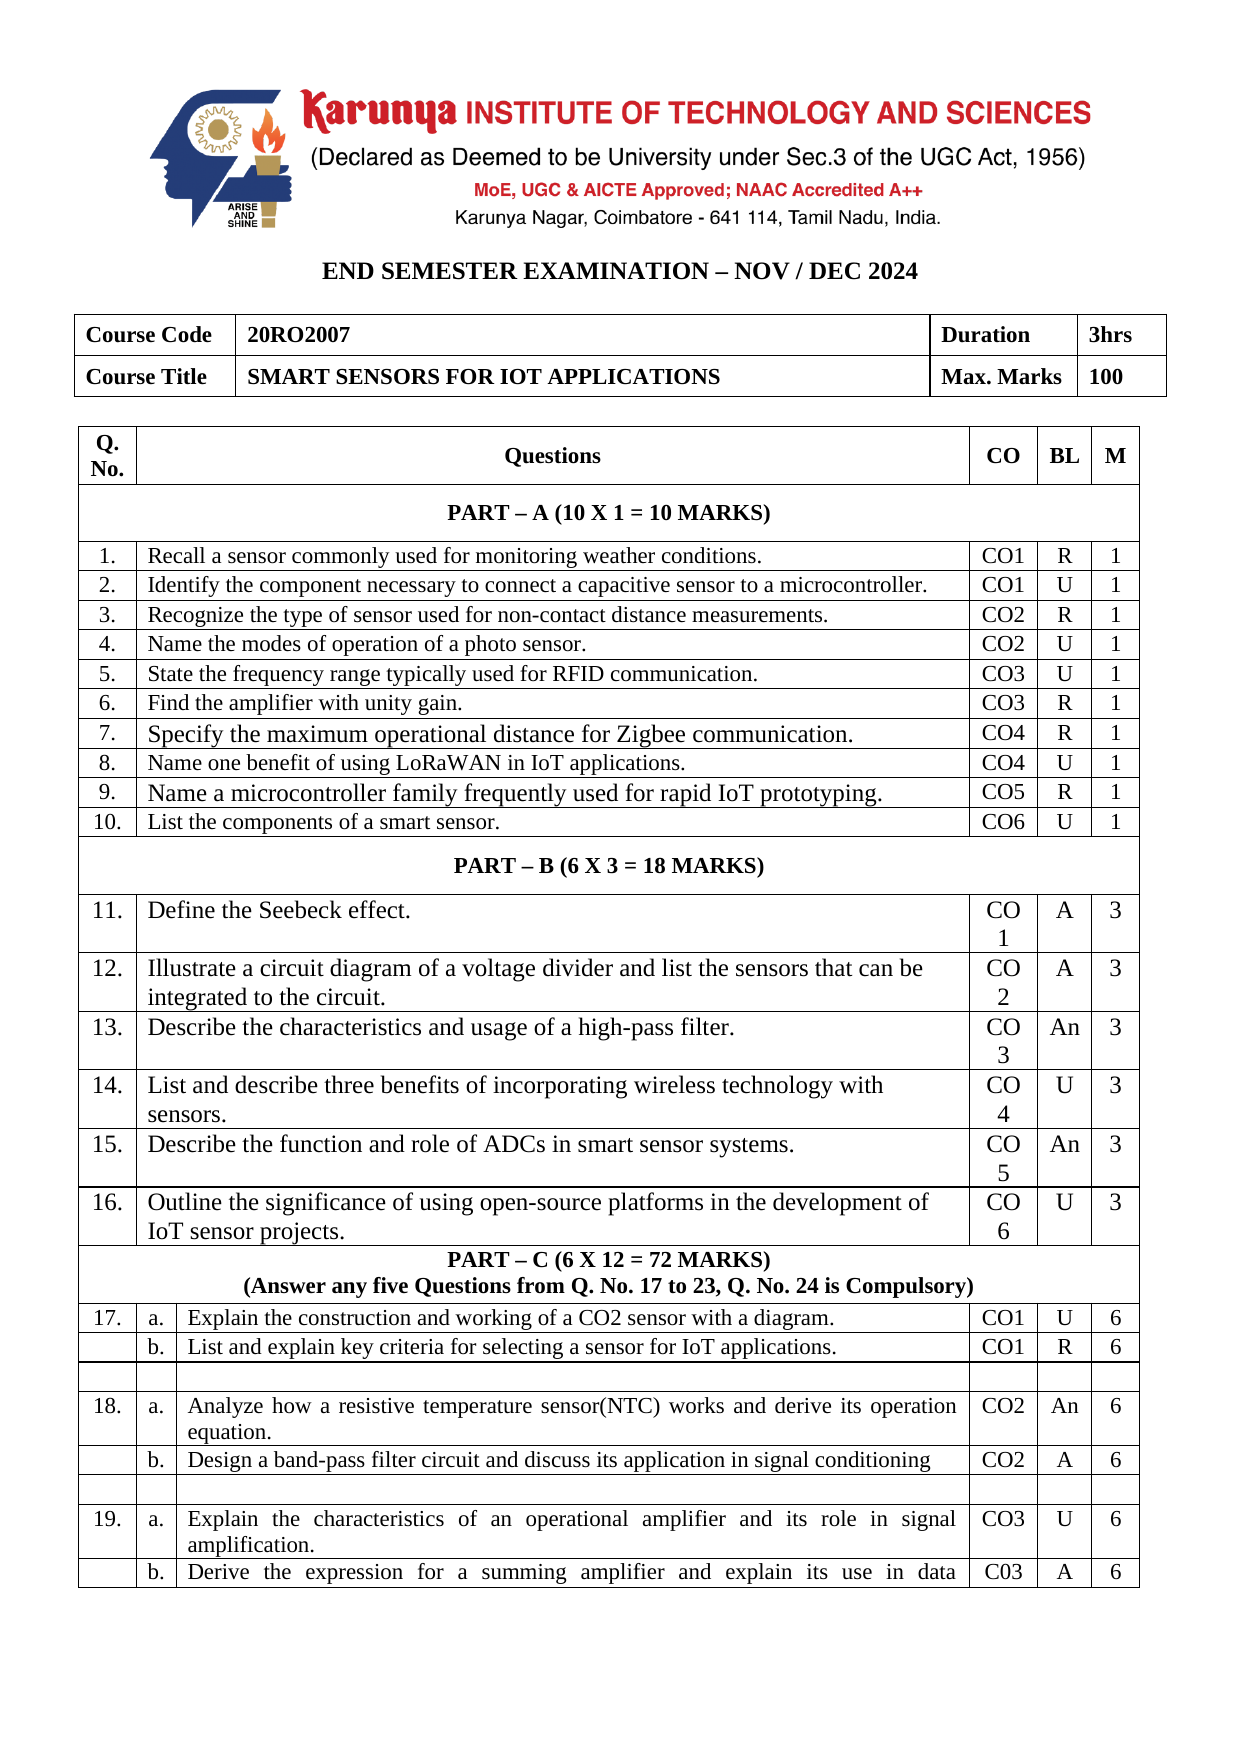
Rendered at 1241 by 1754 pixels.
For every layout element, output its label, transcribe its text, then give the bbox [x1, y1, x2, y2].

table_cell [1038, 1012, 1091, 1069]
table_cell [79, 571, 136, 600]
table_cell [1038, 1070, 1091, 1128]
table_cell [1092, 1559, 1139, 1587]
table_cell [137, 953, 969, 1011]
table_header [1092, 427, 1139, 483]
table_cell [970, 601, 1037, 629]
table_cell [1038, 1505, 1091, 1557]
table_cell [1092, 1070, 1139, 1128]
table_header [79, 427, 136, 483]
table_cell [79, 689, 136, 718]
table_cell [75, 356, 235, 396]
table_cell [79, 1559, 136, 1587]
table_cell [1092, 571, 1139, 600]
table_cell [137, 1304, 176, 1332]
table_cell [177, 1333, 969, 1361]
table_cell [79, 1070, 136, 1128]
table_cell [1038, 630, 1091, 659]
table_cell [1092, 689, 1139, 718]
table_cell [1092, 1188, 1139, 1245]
text END SEMESTER EXAMINATION – NOV / DEC 2024 [90, 256, 1150, 285]
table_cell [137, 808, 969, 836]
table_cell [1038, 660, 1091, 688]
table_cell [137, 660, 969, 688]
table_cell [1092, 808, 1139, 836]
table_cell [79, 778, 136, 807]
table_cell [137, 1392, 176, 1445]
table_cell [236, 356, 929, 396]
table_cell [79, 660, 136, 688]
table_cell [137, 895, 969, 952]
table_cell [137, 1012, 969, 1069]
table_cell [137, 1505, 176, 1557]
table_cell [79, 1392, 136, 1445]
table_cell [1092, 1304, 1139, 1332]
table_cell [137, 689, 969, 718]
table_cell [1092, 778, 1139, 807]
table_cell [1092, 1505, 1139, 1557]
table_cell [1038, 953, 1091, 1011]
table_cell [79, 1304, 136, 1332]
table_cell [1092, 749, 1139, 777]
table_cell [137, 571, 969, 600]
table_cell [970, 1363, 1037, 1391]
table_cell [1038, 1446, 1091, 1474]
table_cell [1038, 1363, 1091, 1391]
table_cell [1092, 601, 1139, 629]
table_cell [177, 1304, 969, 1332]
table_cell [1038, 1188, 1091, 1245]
picture [149, 89, 1091, 228]
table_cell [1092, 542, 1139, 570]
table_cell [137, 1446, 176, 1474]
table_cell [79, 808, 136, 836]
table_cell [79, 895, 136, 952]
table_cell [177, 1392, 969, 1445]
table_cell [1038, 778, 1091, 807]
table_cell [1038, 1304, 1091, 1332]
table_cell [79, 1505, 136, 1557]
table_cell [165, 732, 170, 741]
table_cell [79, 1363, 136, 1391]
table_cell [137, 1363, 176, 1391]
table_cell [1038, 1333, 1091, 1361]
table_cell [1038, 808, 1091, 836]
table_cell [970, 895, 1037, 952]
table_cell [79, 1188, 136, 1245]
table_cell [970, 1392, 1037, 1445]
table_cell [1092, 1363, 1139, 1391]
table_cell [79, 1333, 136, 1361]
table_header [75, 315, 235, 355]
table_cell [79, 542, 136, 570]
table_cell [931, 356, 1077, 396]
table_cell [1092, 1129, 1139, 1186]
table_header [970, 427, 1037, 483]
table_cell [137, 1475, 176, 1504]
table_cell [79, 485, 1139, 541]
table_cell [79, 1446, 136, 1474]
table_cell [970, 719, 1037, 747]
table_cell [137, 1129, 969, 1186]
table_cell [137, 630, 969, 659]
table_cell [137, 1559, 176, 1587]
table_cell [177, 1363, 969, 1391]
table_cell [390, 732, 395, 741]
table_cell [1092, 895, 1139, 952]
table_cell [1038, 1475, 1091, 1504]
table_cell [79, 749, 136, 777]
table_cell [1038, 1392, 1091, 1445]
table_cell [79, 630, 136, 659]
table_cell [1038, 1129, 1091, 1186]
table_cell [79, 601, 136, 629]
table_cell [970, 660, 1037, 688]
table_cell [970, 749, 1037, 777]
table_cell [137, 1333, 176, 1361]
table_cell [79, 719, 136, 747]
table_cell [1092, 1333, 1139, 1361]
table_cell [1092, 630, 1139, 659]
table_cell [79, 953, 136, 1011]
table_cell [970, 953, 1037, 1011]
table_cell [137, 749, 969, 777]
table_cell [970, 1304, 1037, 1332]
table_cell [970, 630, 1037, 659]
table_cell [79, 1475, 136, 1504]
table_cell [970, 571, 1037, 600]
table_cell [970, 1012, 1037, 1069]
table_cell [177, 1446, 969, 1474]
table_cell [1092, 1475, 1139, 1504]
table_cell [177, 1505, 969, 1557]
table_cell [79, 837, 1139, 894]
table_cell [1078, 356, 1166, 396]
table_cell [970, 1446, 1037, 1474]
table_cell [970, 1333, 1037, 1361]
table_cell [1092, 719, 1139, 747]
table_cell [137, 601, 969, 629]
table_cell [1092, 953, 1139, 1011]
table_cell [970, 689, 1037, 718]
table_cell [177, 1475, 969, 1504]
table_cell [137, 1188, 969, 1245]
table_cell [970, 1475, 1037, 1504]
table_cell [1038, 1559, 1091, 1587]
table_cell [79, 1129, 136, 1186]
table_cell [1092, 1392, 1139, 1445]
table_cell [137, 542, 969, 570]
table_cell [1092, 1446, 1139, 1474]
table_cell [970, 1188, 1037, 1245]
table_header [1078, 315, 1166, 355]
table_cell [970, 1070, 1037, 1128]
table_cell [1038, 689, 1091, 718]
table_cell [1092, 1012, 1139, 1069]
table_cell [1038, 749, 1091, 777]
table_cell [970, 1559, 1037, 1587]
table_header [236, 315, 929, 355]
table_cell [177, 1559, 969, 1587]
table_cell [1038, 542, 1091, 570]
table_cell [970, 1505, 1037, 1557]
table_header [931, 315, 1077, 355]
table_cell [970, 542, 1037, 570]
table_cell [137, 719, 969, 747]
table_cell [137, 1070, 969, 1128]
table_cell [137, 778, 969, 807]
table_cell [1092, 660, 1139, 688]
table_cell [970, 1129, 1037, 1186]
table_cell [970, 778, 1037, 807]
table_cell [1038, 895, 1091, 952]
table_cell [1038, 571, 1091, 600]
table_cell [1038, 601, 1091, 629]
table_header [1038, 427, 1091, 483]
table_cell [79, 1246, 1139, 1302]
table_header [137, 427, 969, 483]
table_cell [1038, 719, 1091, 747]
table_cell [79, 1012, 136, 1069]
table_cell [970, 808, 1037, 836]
